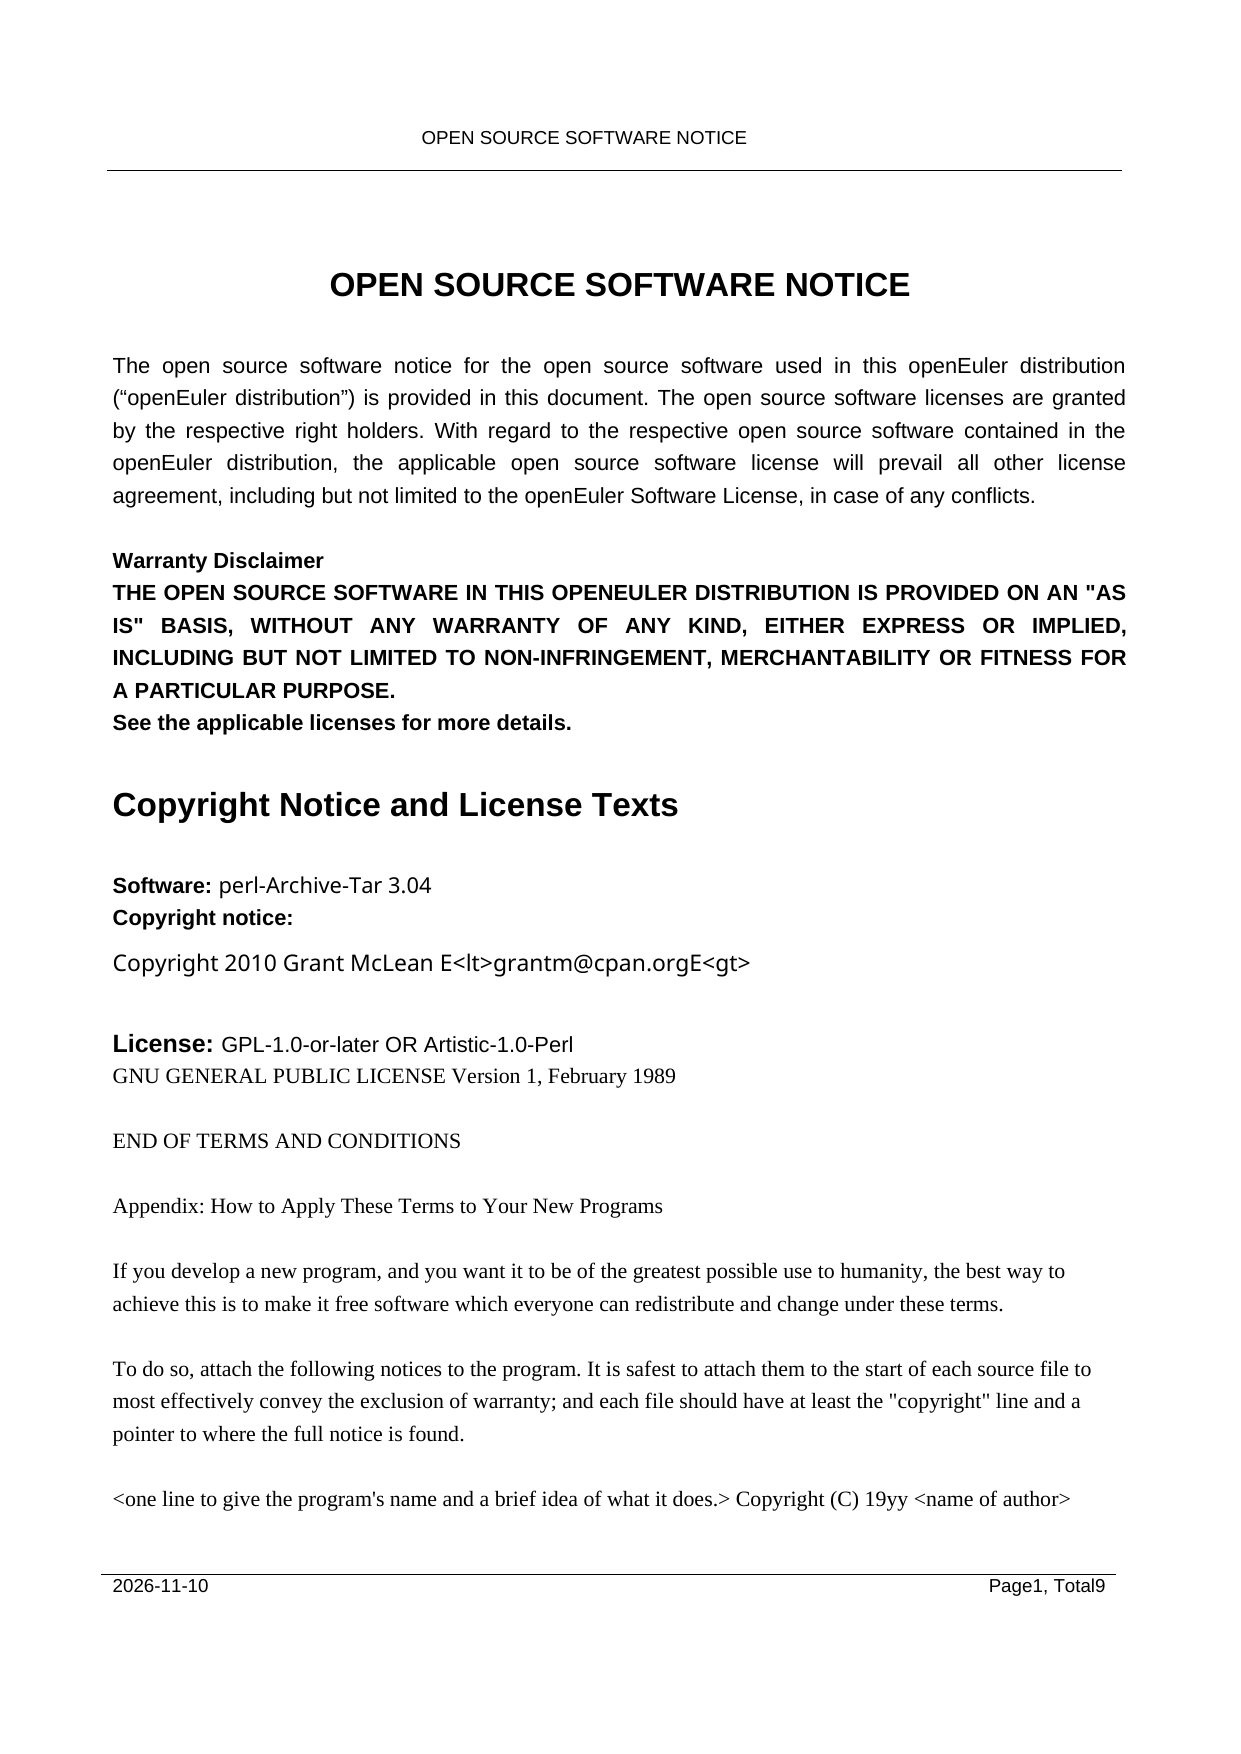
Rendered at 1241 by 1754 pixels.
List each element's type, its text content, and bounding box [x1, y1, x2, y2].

text Warranty Disclaimer [112, 544, 1128, 576]
text THE OPEN SOURCE SOFTWARE IN THIS OPENEULER DISTRIBUTION IS PROVIDED ON AN "AS IS" BASIS, WITHOUT ANY WARRANTY OF ANY KIND, EITHER EXPRESS OR IMPLIED, INCLUDING BUT NOT LIMITED TO NON-INFRINGEMENT, MERCHANTABILITY OR FITNESS FOR A PARTICULAR PURPOSE. See the applicable licenses for more details. [112, 576, 1128, 739]
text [112, 1060, 1128, 1515]
text The open source software notice for the open source software used in this openEuler distribution (“openEuler distribution”) is provided in this document. The open source software licenses are granted by the respective right holders. With regard to the respective open source software contained in the openEuler distribution, the applicable open source software license will prevail all other license agreement, including but not limited to the openEuler Software License, in case of any conflicts. [112, 349, 1128, 511]
text OPEN SOURCE SOFTWARE NOTICE [112, 251, 1128, 316]
text Copyright notice: [112, 901, 1128, 934]
text Copyright Notice and License Texts [112, 771, 1128, 836]
title Software: perl-Archive-Tar 3.04 [112, 869, 1128, 901]
text License: GPL-1.0-or-later OR Artistic-1.0-Perl [112, 1027, 1128, 1060]
text Copyright 2010 Grant McLean E<lt>grantm@cpan.orgE<gt> [112, 947, 1128, 979]
